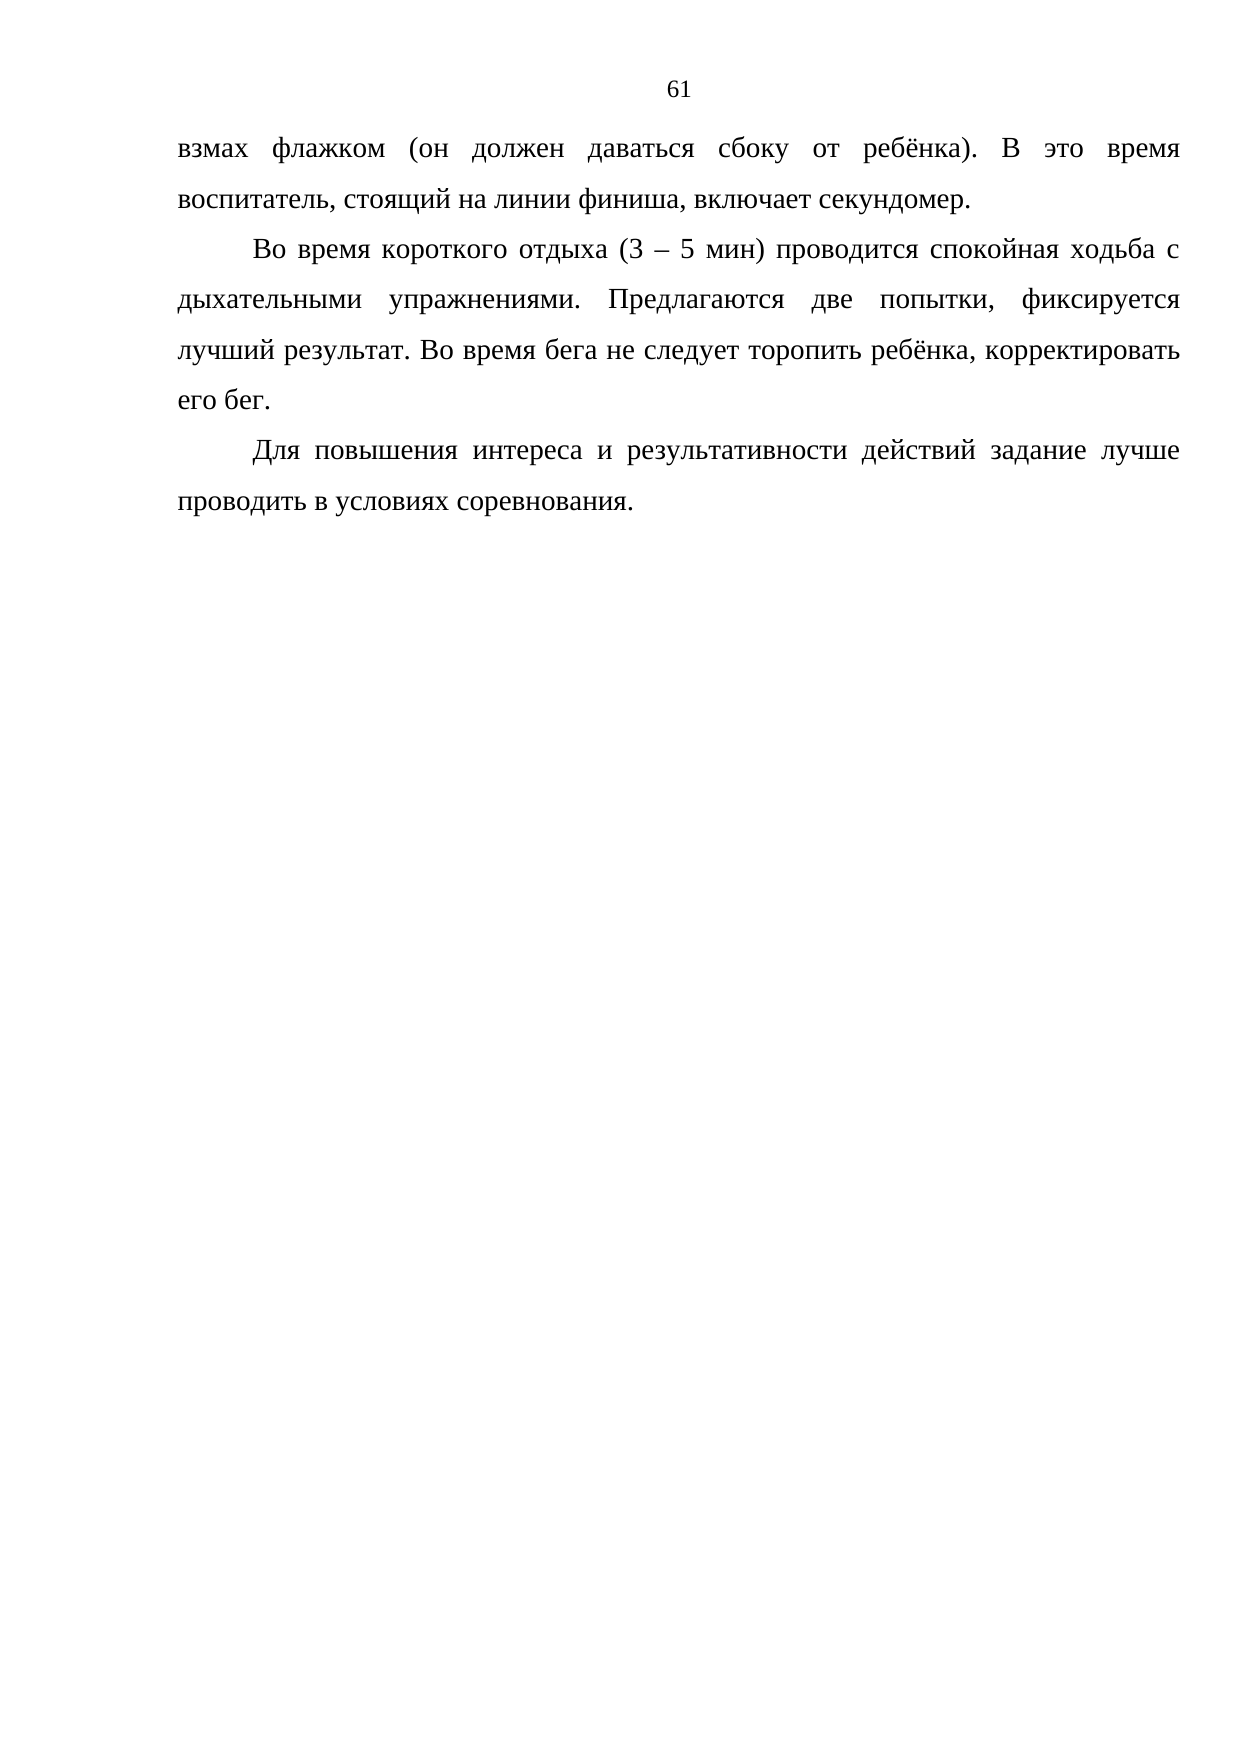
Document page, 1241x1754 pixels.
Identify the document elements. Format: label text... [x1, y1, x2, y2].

text Во время короткого отдыха (3 – 5 мин) проводится спокойная ходьба с дыхательными упражнениями. Предлагаются две попытки, фиксируется лучший результат. Во время бега не следует торопить ребёнка, корректировать его бег. [177, 231, 1181, 416]
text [177, 131, 1181, 214]
text Для повышения интереса и результативности действий задание лучше проводить в условиях соревнования. [177, 432, 1181, 516]
